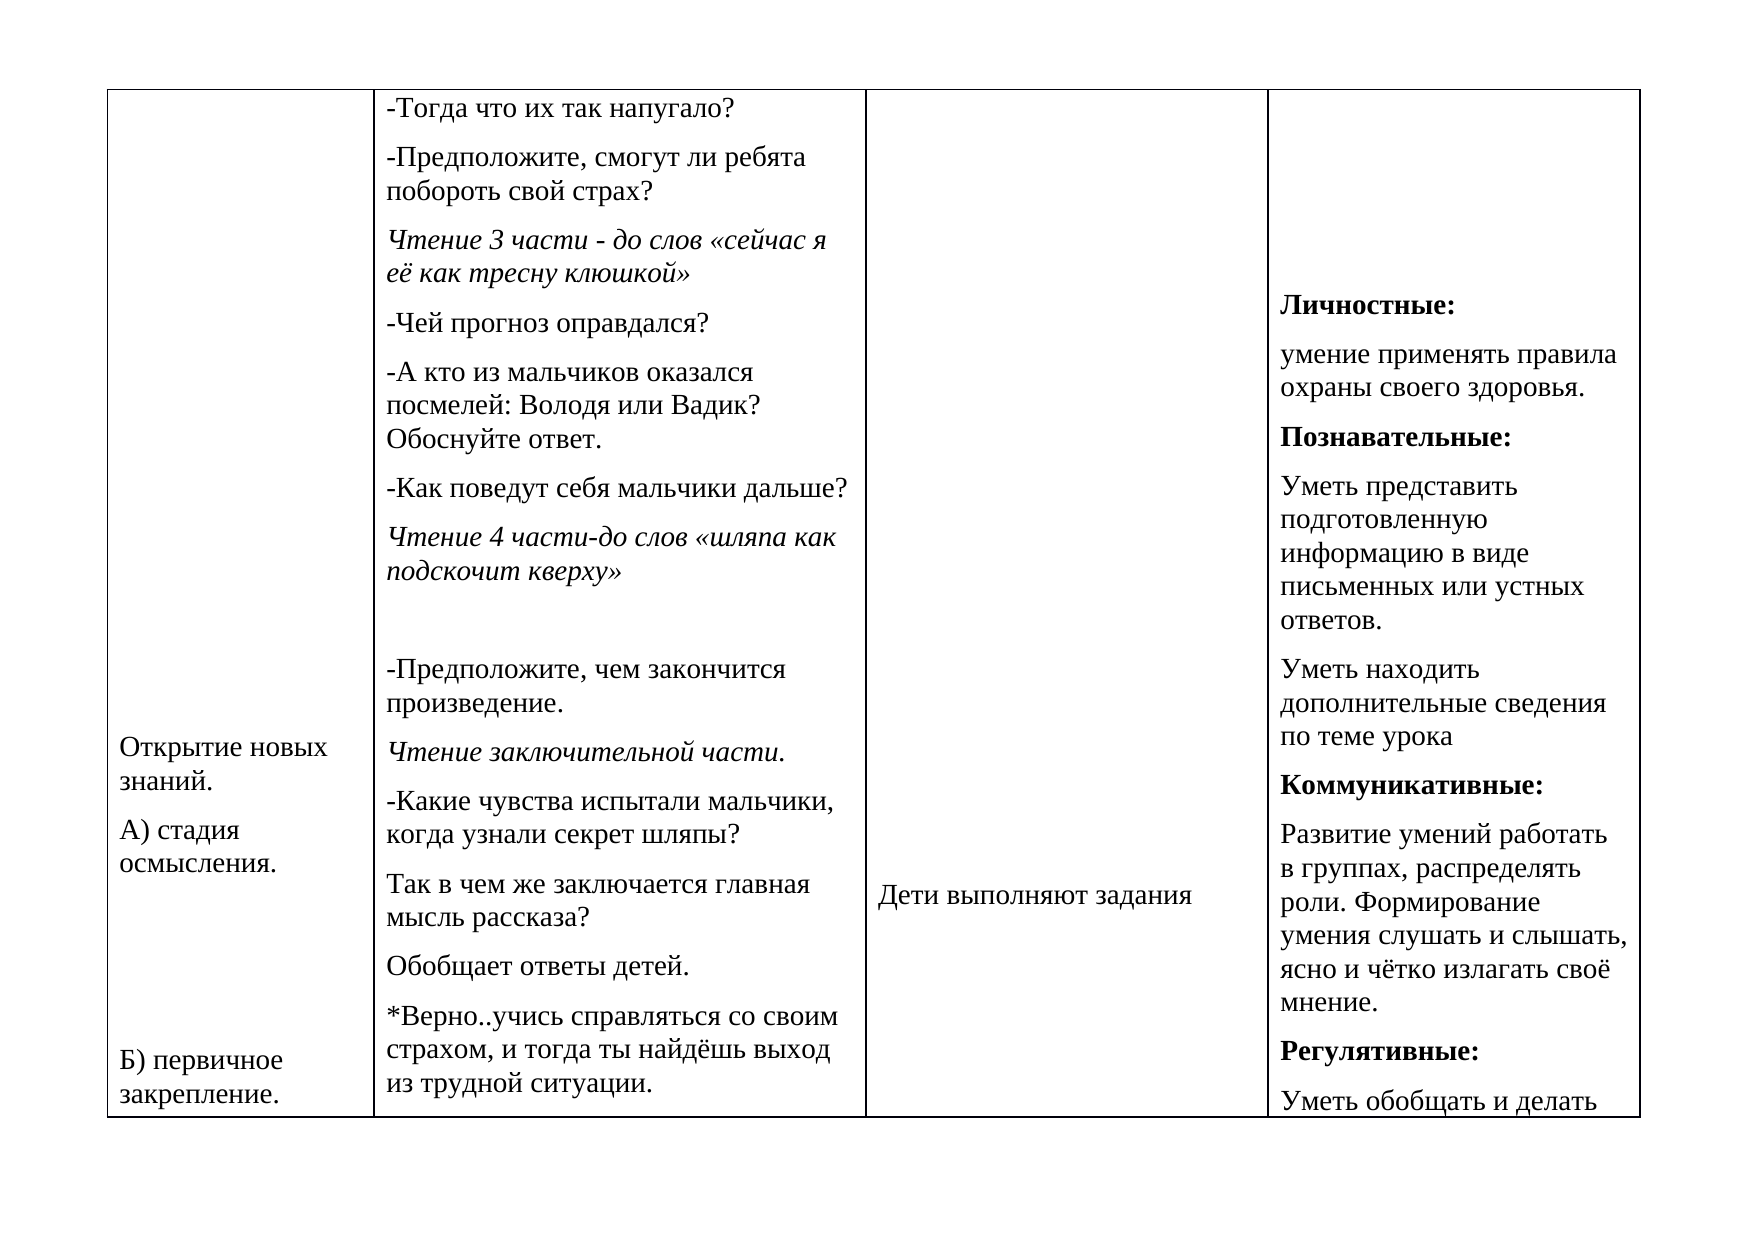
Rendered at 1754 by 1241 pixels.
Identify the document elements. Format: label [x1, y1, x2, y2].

table_cell [108, 90, 373, 1116]
table_cell [867, 90, 1267, 1116]
table_cell [1269, 90, 1639, 1116]
table_cell [375, 90, 865, 1116]
